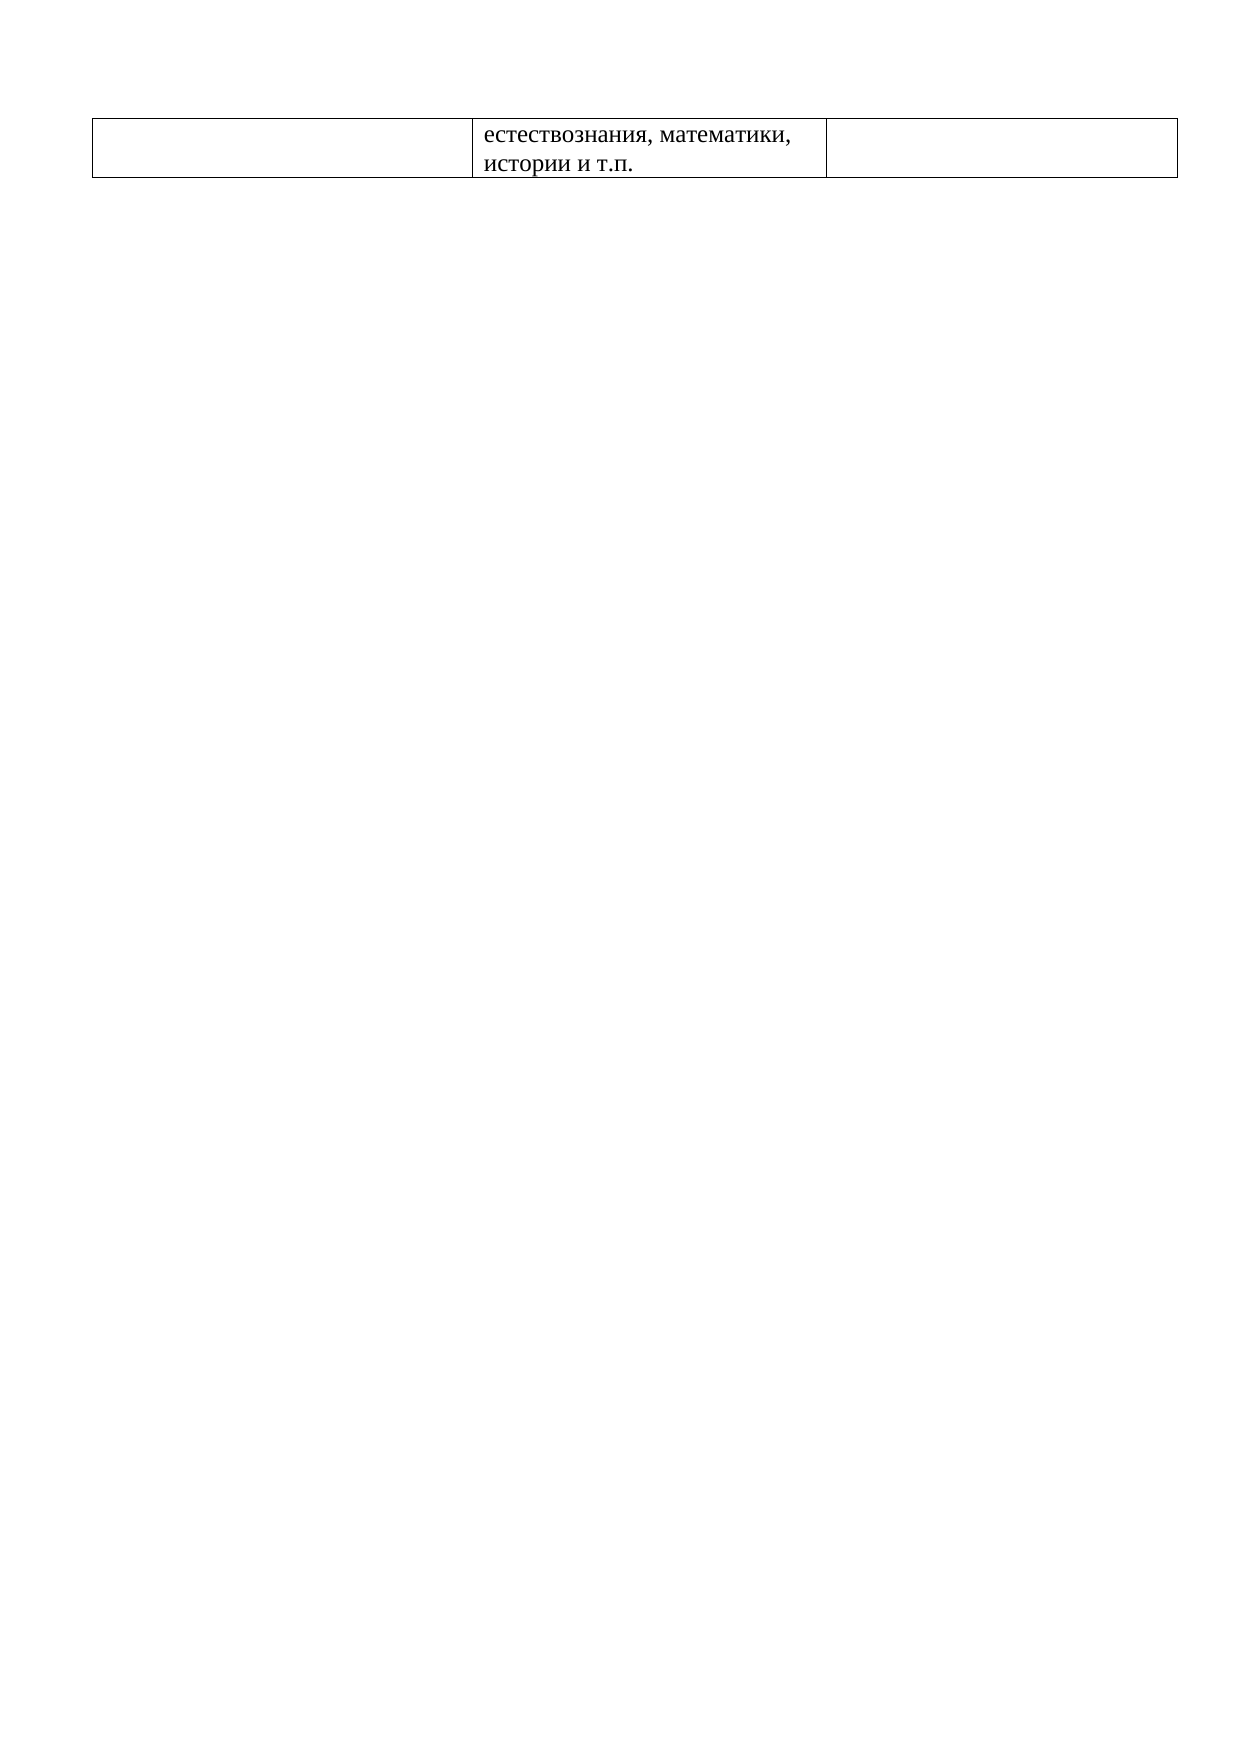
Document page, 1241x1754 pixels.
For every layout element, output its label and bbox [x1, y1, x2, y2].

table_cell [93, 119, 472, 177]
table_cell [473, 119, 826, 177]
table_cell [827, 119, 1177, 177]
